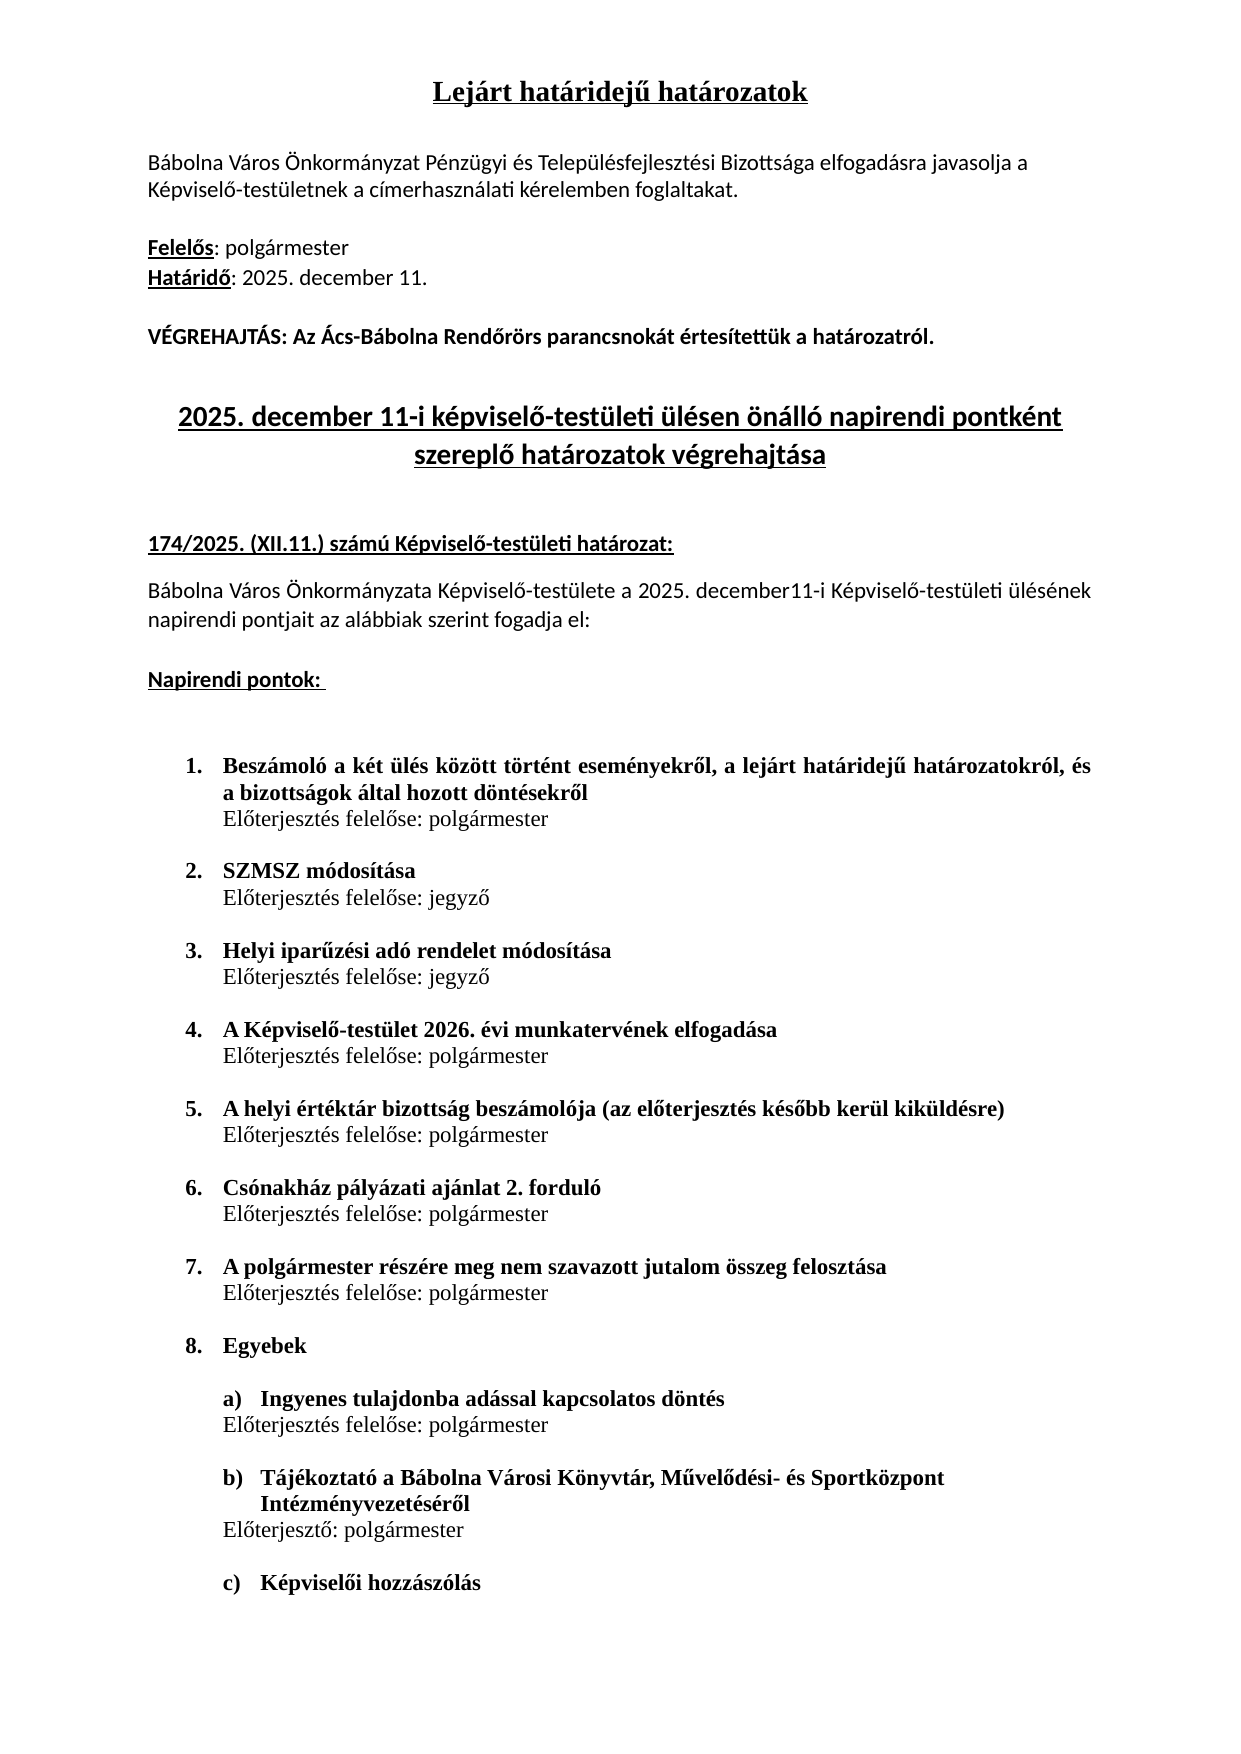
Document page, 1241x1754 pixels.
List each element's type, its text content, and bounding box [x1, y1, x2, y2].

list Beszámoló a két ülés között történt eseményekről, a lejárt határidejű határozatokról, és a bizottságok által hozott döntésekről [185, 752, 1093, 805]
text 2025. december 11-i képviselő-testületi ülésen önálló napirendi pontként szereplő határozatok végrehajtása [148, 398, 1093, 472]
text 174/2025. (XII.11.) számú Képviselő-testületi határozat: [148, 529, 1093, 557]
list Előterjesztő: polgármester [223, 1516, 1093, 1543]
list Helyi iparűzési adó rendelet módosítása [185, 937, 1093, 963]
list SZMSZ módosítása [185, 858, 1093, 884]
list A Képviselő-testület 2026. évi munkatervének elfogadása [185, 1016, 1093, 1042]
text Napirendi pontok: [148, 665, 1093, 693]
list Előterjesztés felelőse: jegyző [223, 884, 1093, 910]
list Képviselői hozzászólás [223, 1569, 1093, 1596]
list A polgármester részére meg nem szavazott jutalom összeg felosztása [185, 1253, 1093, 1279]
text VÉGREHAJTÁS: Az Ács-Bábolna Rendőrörs parancsnokát értesítettük a határozatról. [148, 322, 1093, 350]
list Előterjesztés felelőse: polgármester [223, 1200, 1093, 1227]
text Bábolna Város Önkormányzata Képviselő-testülete a 2025. december11-i Képviselő-testületi ülésének napirendi pontjait az alábbiak szerint fogadja el: [148, 576, 1093, 633]
list Előterjesztés felelőse: polgármester [223, 1121, 1093, 1147]
list Ingyenes tulajdonba adással kapcsolatos döntés [223, 1385, 1093, 1411]
list A helyi értéktár bizottság beszámolója (az előterjesztés később kerül kiküldésre) [185, 1095, 1093, 1121]
text Határidő: 2025. december 11. [148, 263, 1093, 291]
list Előterjesztés felelőse: polgármester [223, 1279, 1093, 1306]
text Bábolna Város Önkormányzat Pénzügyi és Településfejlesztési Bizottsága elfogadásra javasolja a Képviselő-testületnek a címerhasználati kérelemben foglaltakat. [148, 148, 1093, 204]
list Előterjesztés felelőse: polgármester [223, 1042, 1093, 1068]
list Előterjesztés felelőse: polgármester [223, 1411, 1093, 1437]
list Előterjesztés felelőse: polgármester [223, 805, 1093, 831]
text Felelős: polgármester [148, 233, 1093, 261]
list Tájékoztató a Bábolna Városi Könyvtár, Művelődési- és Sportközpont Intézményvezetéséről [223, 1464, 1093, 1516]
list Előterjesztés felelőse: jegyző [223, 963, 1093, 989]
list Egyebek [185, 1332, 1093, 1358]
list Csónakház pályázati ajánlat 2. forduló [185, 1174, 1093, 1200]
